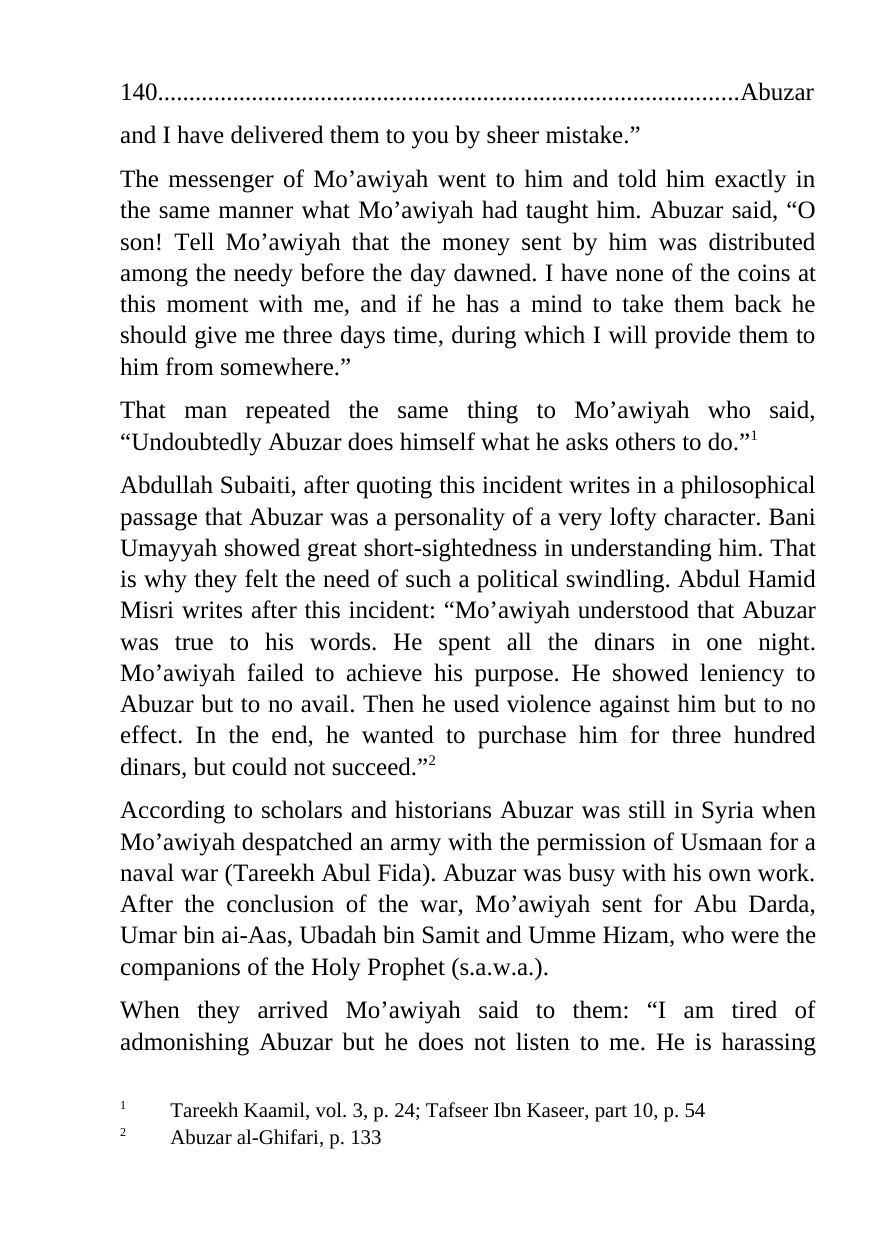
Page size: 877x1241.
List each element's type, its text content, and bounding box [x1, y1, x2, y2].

text According to scholars and historians Abuzar was still in Syria when Mo’awiyah despatched an army with the permission of Usmaan for a naval war (Tareekh Abul Fida). Abuzar was busy with his own work. After the conclusion of the war, Mo’awiyah sent for Abu Darda, Umar bin ai-Aas, Ubadah bin Samit and Umme Hizam, who were the companions of the Holy Prophet (s.a.w.a.). [120, 794, 817, 981]
text Abdullah Subaiti, after quoting this incident writes in a philosophical passage that Abuzar was a personality of a very lofty character. Bani Umayyah showed great short-sightedness in understanding him. That is why they felt the need of such a political swindling. Abdul Hamid Misri writes after this incident: “Mo’awiyah understood that Abuzar was true to his words. He spent all the dinars in one night. Mo’awiyah failed to achieve his purpose. He showed leniency to Abuzar but to no avail. Then he used violence against him but to no effect. In the end, he wanted to purchase him for three hundred dinars, but could not succeed.” [120, 469, 817, 781]
text The messenger of Mo’awiyah went to him and told him exactly in the same manner what Mo’awiyah had taught him. Abuzar said, “O son! Tell Mo’awiyah that the money sent by him was distributed among the needy before the day dawned. I have none of the coins at this moment with me, and if he has a mind to take them back he should give me three days time, during which I will provide them to him from somewhere.” [120, 162, 817, 381]
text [120, 994, 817, 1056]
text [120, 119, 817, 150]
text That man repeated the same thing to Mo’awiyah who said, “Undoubtedly Abuzar does himself what he asks others to do.” [120, 394, 817, 456]
